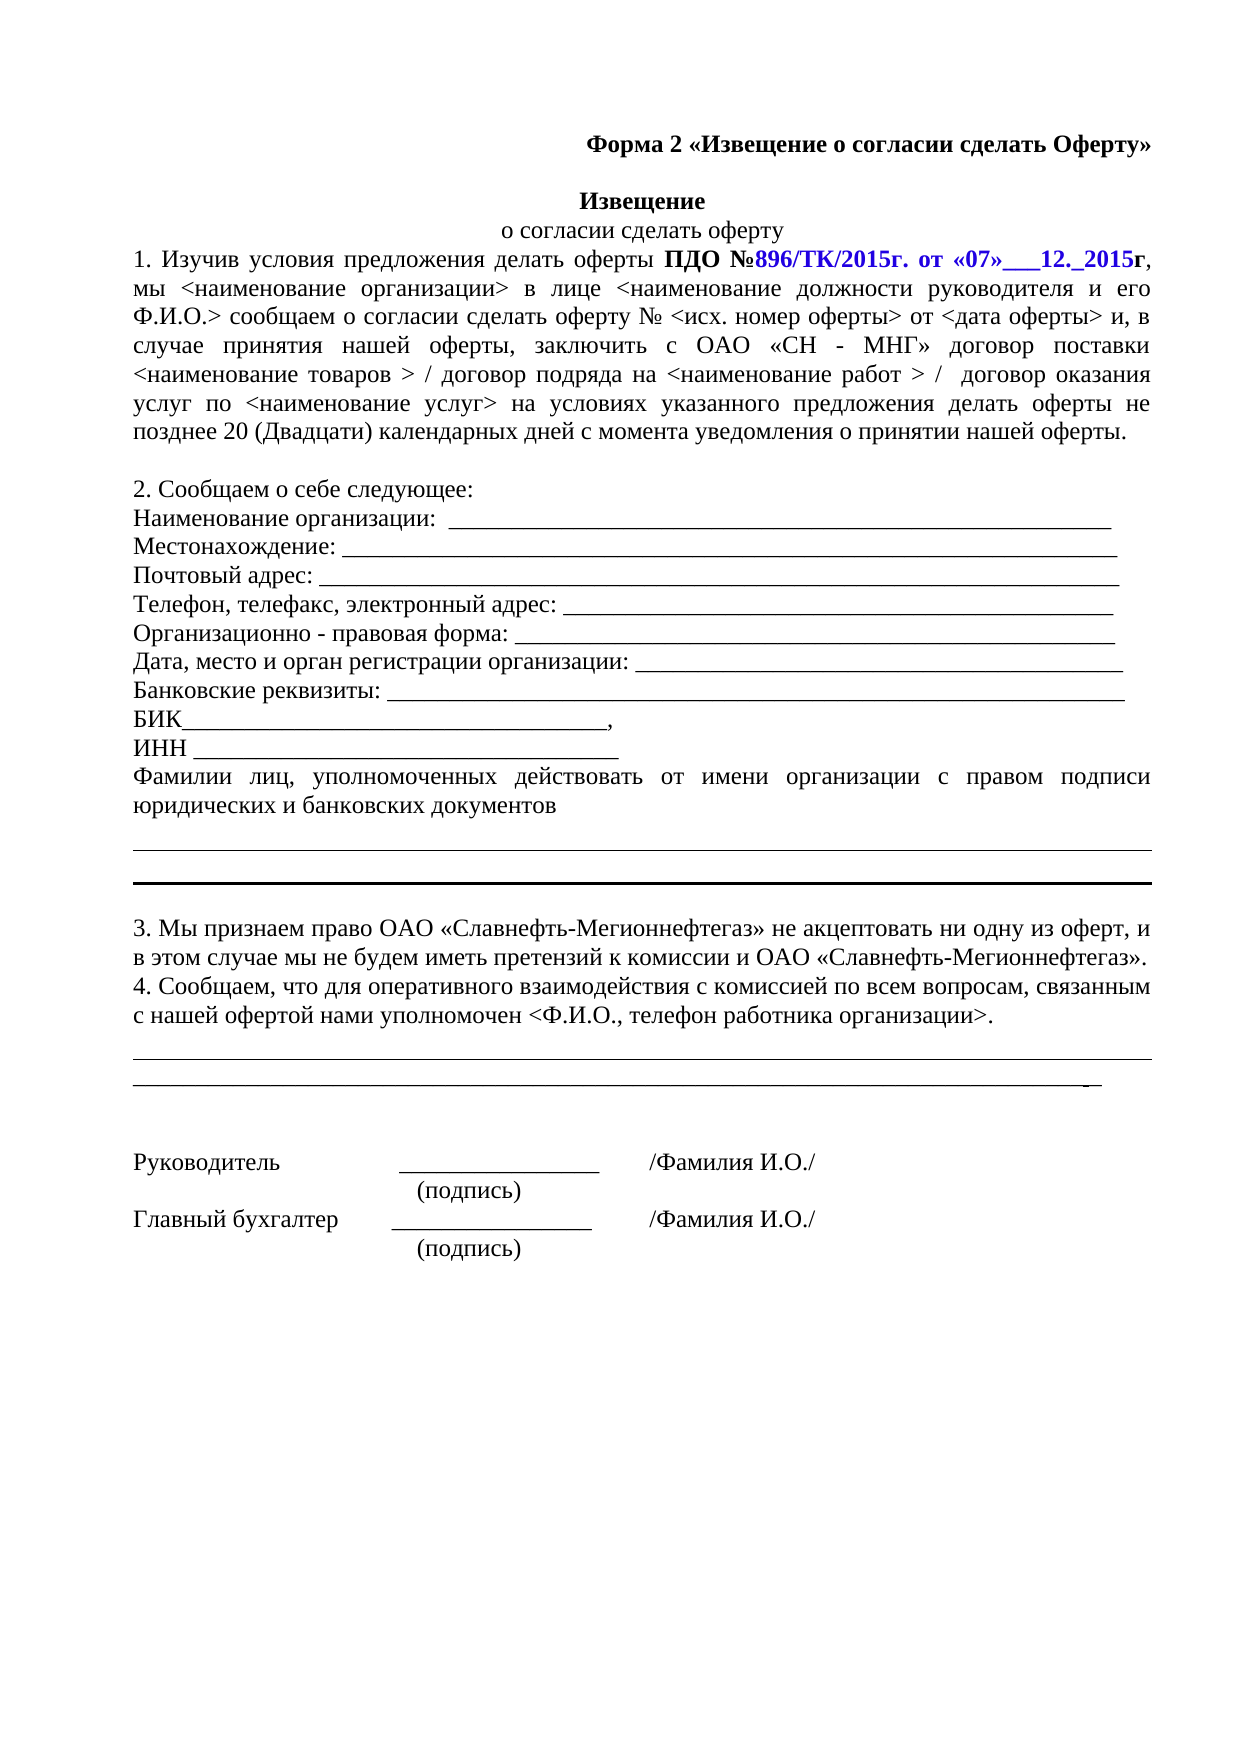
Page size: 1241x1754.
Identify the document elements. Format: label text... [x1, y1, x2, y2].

text 2. Сообщаем о себе следующее: [133, 474, 1152, 503]
text 4. Сообщаем, что для оперативного взаимодействия с комиссией по всем вопросам, связанным с нашей офертой нами уполномочен <Ф.И.О., телефон работника организации>. [133, 971, 1152, 1028]
text Руководитель ________________ /Фамилия И.О./ [133, 1147, 1152, 1175]
text о согласии сделать оферту [133, 215, 1152, 244]
text БИК__________________________________, [133, 704, 1152, 733]
text 3. Мы признаем право ОАО «Славнефть-Мегионнефтегаз» не акцептовать ни одну из оферт, и в этом случае мы не будем иметь претензий к комиссии и ОАО «Славнефть-Мегионнефтегаз». [133, 913, 1152, 971]
text Телефон, телефакс, электронный адрес: ____________________________________________ [133, 589, 1152, 618]
text ИНН __________________________________ [133, 733, 1152, 761]
text 1. Изучив условия предложения делать оферты ПДО №896/ТК/2015г. от «07»___12._2015г, мы <наименование организации> в лице <наименование должности руководителя и его Ф.И.О.> сообщаем о согласии сделать оферту № <исх. номер оферты> от <дата оферты> и, в случае принятия нашей оферты, заключить с ОАО «СН - МНГ» договор поставки <наименование товаров > / договор подряда на <наименование работ > / договор оказания услуг по <наименование услуг> на условиях указанного предложения делать оферты не позднее 20 (Двадцати) календарных дней с момента уведомления о принятии нашей оферты. [133, 244, 1152, 445]
text Дата, место и орган регистрации организации: _______________________________________ [133, 646, 1152, 675]
text Наименование организации: _____________________________________________________ [133, 503, 1152, 531]
text (подпись) [133, 1175, 1152, 1204]
text Организационно - правовая форма: ________________________________________________ [133, 618, 1152, 646]
text Фамилии лиц, уполномоченных действовать от имени организации с правом подписи юридических и банковских документов [133, 761, 1152, 819]
text Банковские реквизиты: ___________________________________________________________ [133, 675, 1152, 704]
text Местонахождение: ______________________________________________________________ [133, 531, 1152, 560]
text Форма 2 «Извещение о согласии сделать Оферту» [133, 129, 1152, 158]
text Главный бухгалтер ________________ /Фамилия И.О./ [133, 1204, 1152, 1233]
text ____________________________________________________________________________ _ [133, 1060, 1152, 1089]
text Почтовый адрес: ________________________________________________________________ [133, 560, 1152, 589]
text (подпись) [133, 1233, 1152, 1262]
text Извещение [133, 186, 1152, 215]
